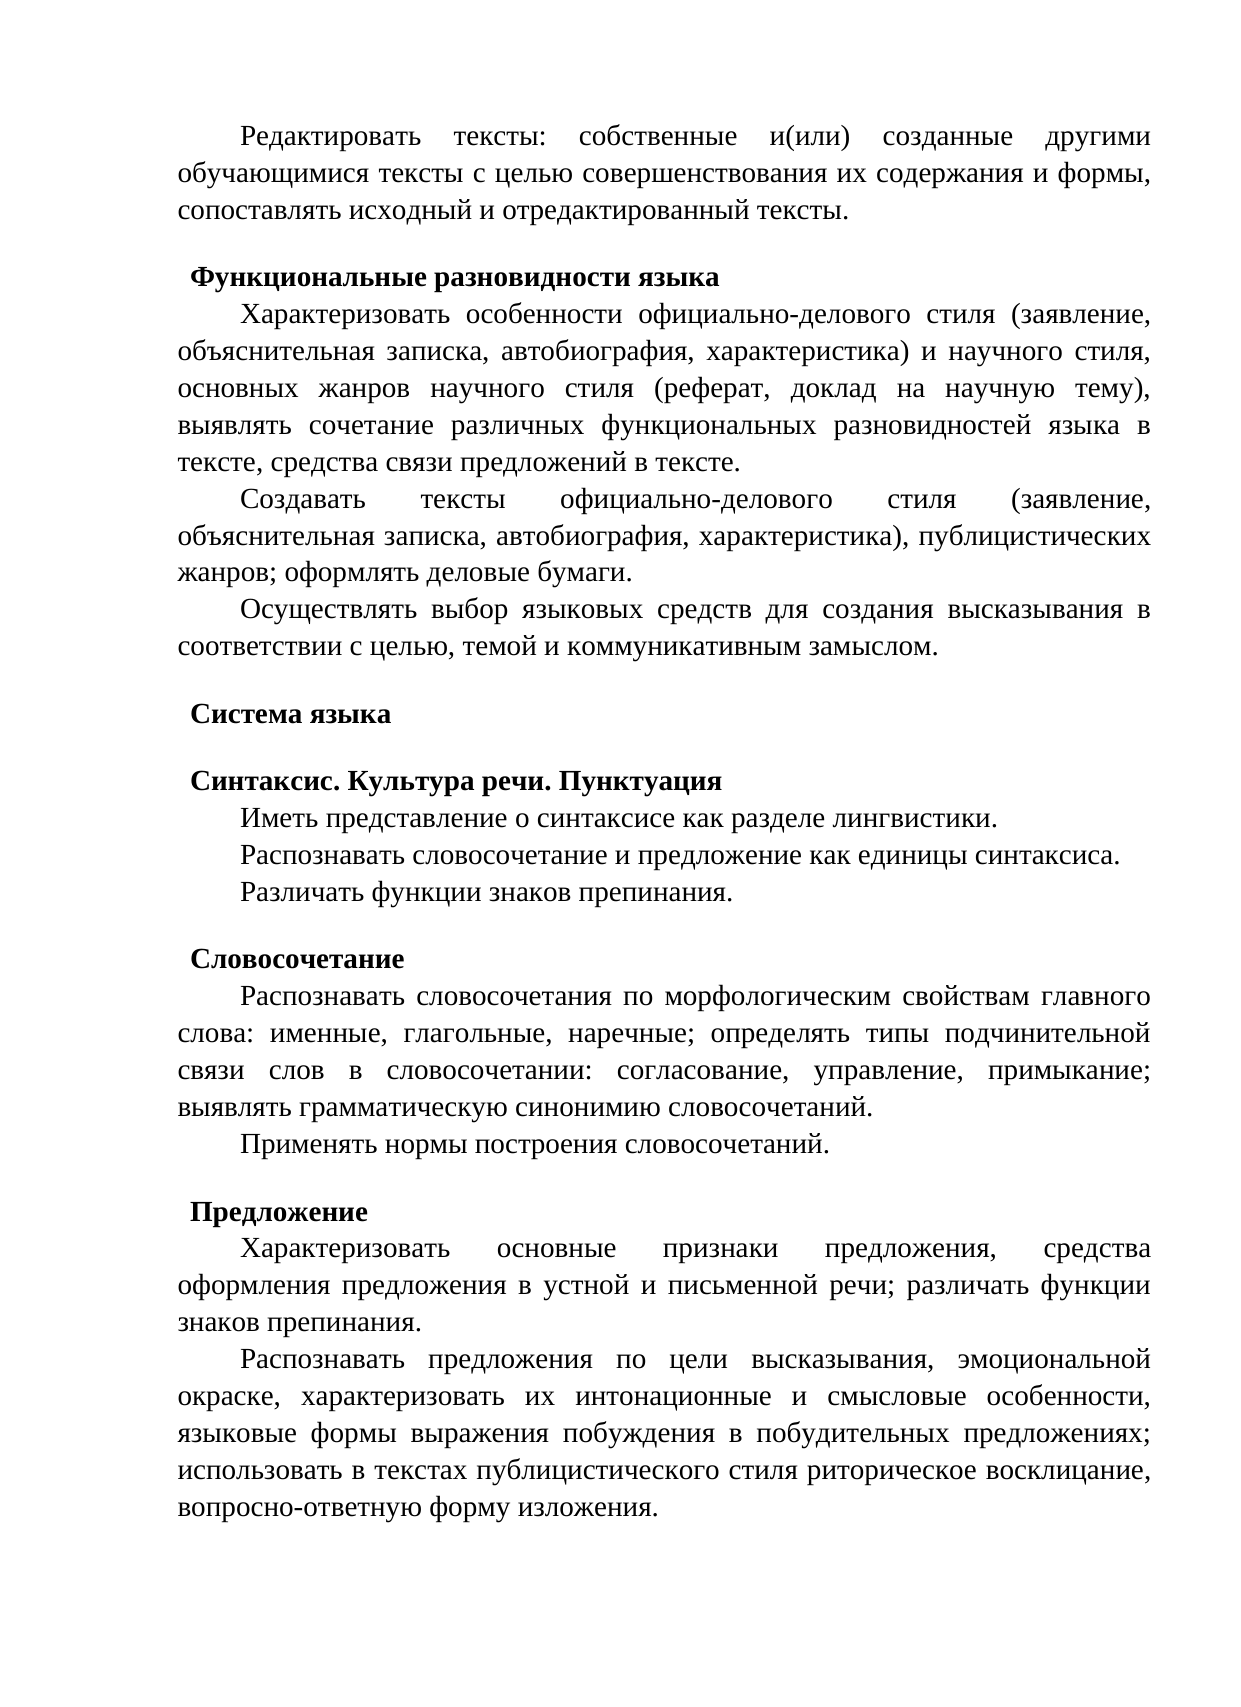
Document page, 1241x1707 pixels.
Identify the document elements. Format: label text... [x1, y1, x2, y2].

text Предложение [190, 1194, 1152, 1227]
text Редактировать тексты: собственные и(или) созданные другими обучающимися тексты с целью совершенствования их содержания и формы, сопоставлять исходный и отредактированный тексты. [177, 118, 1152, 225]
text Распознавать предложения по цели высказывания, эмоциональной окраске, характеризовать их интонационные и смысловые особенности, языковые формы выражения побуждения в побудительных предложениях; использовать в текстах публицистического стиля риторическое восклицание, вопросно-ответную форму изложения. [177, 1341, 1152, 1522]
text Характеризовать основные признаки предложения, средства оформления предложения в устной и письменной речи; различать функции знаков препинания. [177, 1231, 1152, 1338]
text Применять нормы построения словосочетаний. [177, 1126, 1152, 1159]
text Характеризовать особенности официально-делового стиля (заявление, объяснительная записка, автобиография, характеристика) и научного стиля, основных жанров научного стиля (реферат, доклад на научную тему), выявлять сочетание различных функциональных разновидностей языка в тексте, средства связи предложений в тексте. [177, 296, 1152, 477]
text Словосочетание [190, 942, 1152, 975]
text Распознавать словосочетания по морфологическим свойствам главного слова: именные, глагольные, наречные; определять типы подчинительной связи слов в словосочетании: согласование, управление, примыкание; выявлять грамматическую синонимию словосочетаний. [177, 978, 1152, 1123]
text Распознавать словосочетание и предложение как единицы синтаксиса. [177, 837, 1152, 871]
text Осуществлять выбор языковых средств для создания высказывания в соответствии с целью, темой и коммуникативным замыслом. [177, 591, 1152, 662]
text Cинтаксис. Культура речи. Пунктуация [190, 763, 1152, 797]
text Функциональные разновидности языка [190, 259, 1152, 293]
text Иметь представление о синтаксисе как разделе лингвистики. [177, 800, 1152, 834]
text Система языка [190, 696, 1152, 729]
text Создавать тексты официально-делового стиля (заявление, объяснительная записка, автобиография, характеристика), публицистических жанров; оформлять деловые бумаги. [177, 481, 1152, 588]
text Различать функции знаков препинания. [177, 874, 1152, 908]
